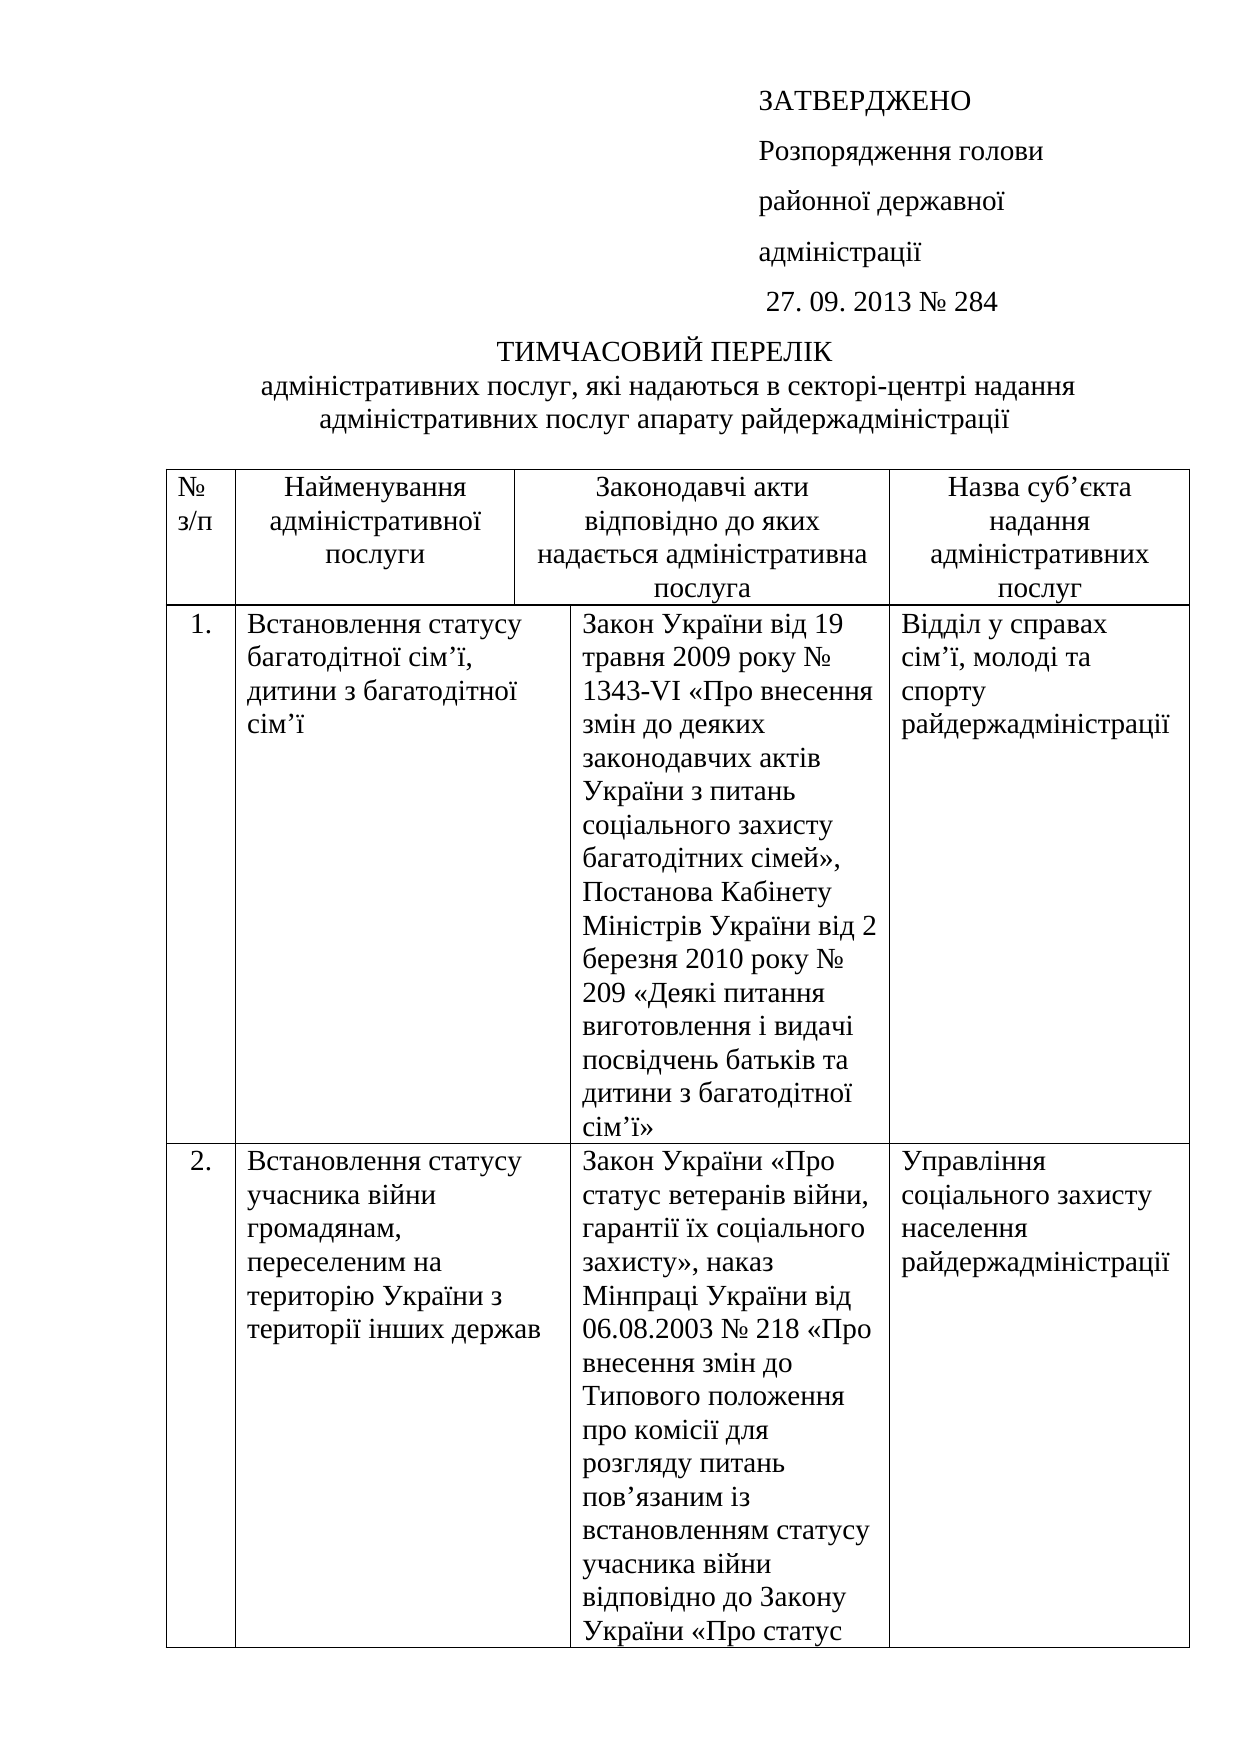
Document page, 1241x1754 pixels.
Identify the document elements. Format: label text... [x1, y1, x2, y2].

text ТИМЧАСОВИЙ ПЕРЕЛІК [177, 334, 1152, 368]
text ЗАТВЕРДЖЕНО [758, 83, 1152, 116]
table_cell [236, 1144, 570, 1647]
text адміністративних послуг, які надаються в секторі-центрі надання адміністративних послуг апарату райдержадміністрації [177, 368, 1152, 435]
table_cell 2. [167, 1144, 235, 1647]
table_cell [890, 1144, 1189, 1647]
table_header Відділ у справах сім’ї, молоді та спорту райдержадміністрації [890, 606, 1189, 1142]
text Розпорядження голови [758, 133, 1152, 167]
table_header Встановлення статусу багатодітної сім’ї, дитини з багатодітної сім’ї [236, 606, 570, 1142]
table_header Найменування адміністративної послуги [236, 470, 514, 604]
table_header 1. [167, 606, 235, 1142]
text районної державної адміністрації [758, 183, 1152, 267]
text 27. 09. 2013 № 284 [758, 284, 1152, 317]
table_header Законодавчі акти відповідно до яких надається адміністративна послуга [515, 470, 889, 604]
table_header Закон України від 19 травня 2009 року № 1343-VІ «Про внесення змін до деяких законодавчих актів України з питань соціального захисту багатодітних сімей», Постанова Кабінету Міністрів України від 2 березня 2010 року № 209 «Деякі питання виготовлення і видачі посвідчень батьків та дитини з багатодітної сім’ї» [571, 606, 889, 1142]
table_header Назва суб’єкта надання адміністративних послуг [890, 470, 1189, 604]
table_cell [571, 1144, 889, 1647]
table_header № з/п [167, 470, 235, 604]
